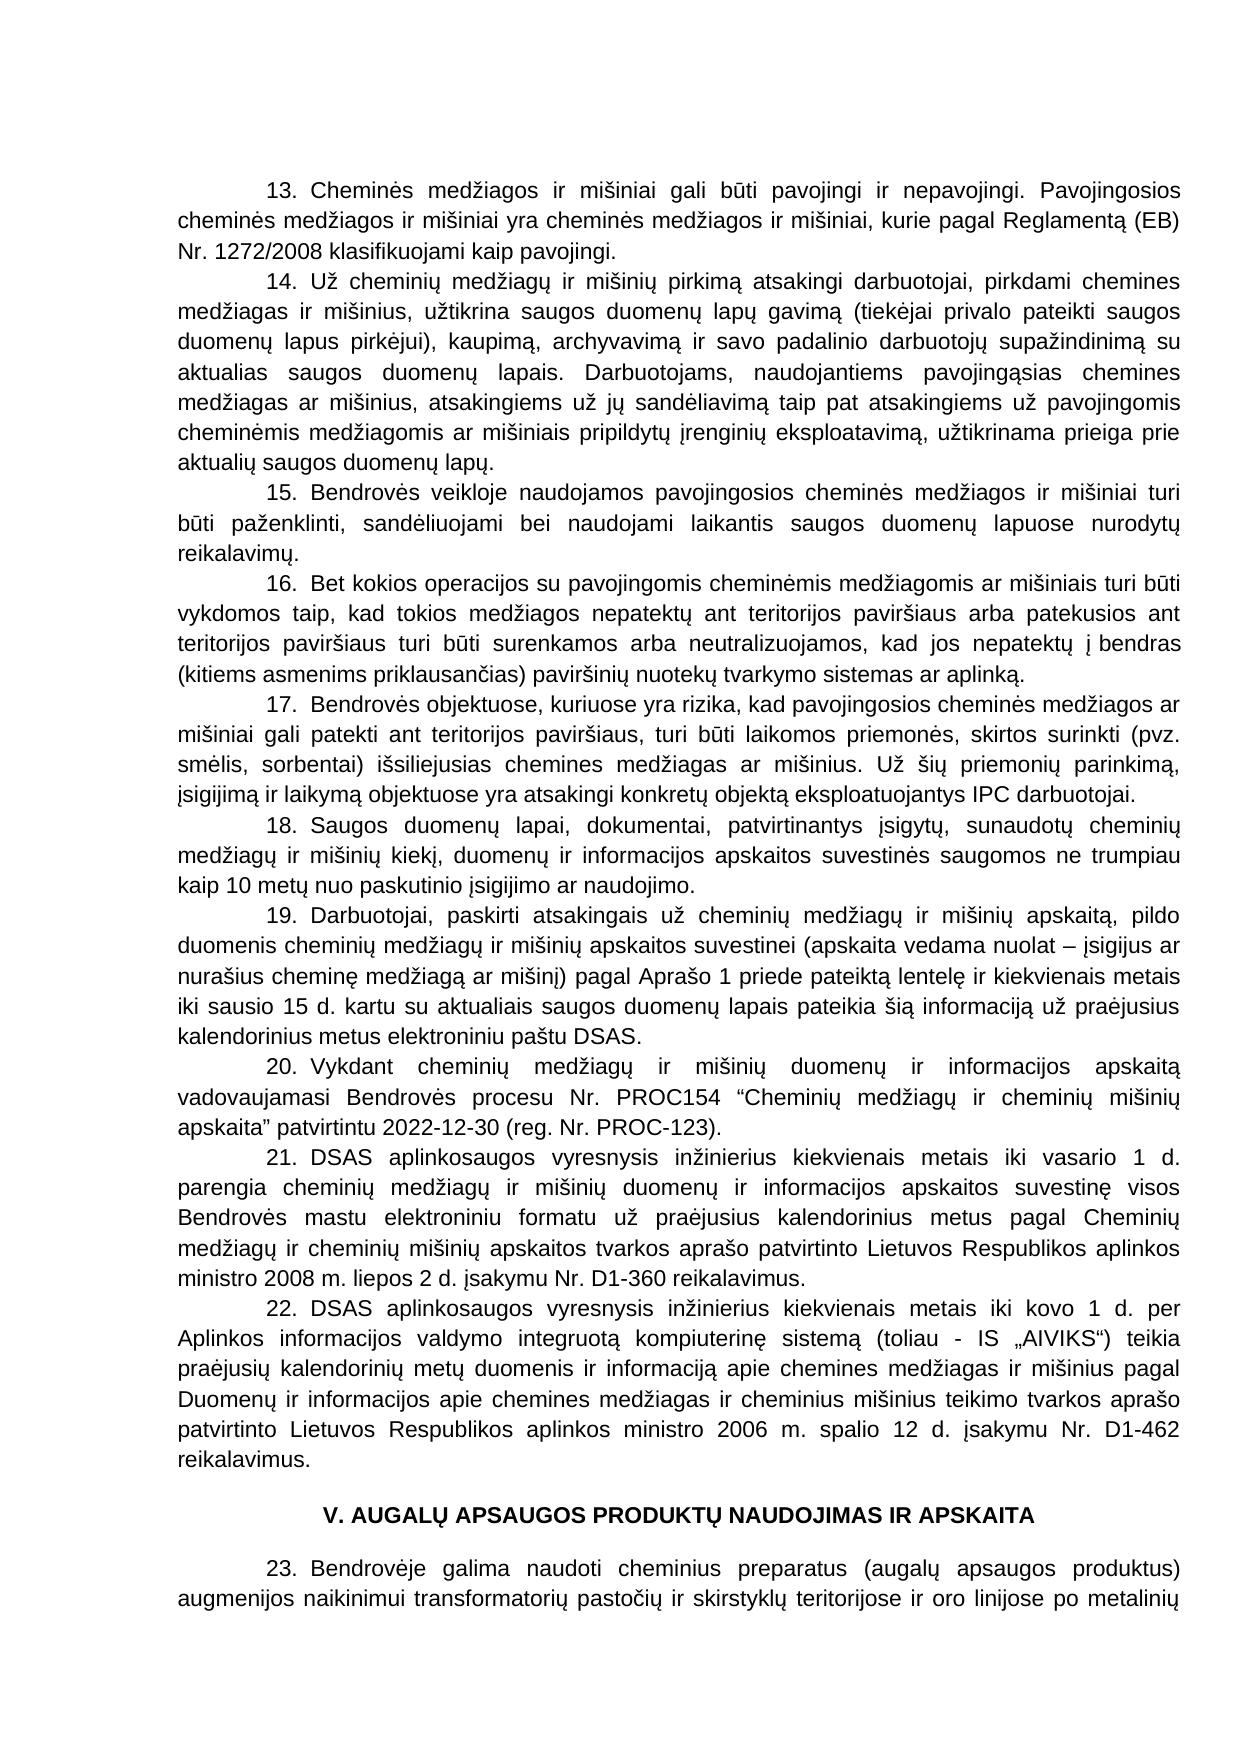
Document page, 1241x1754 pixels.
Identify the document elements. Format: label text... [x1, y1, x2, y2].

list Vykdant cheminių medžiagų ir mišinių duomenų ir informacijos apskaitą vadovaujamasi Bendrovės procesu Nr. PROC154 “Cheminių medžiagų ir cheminių mišinių apskaita” patvirtintu 2022-12-30 (reg. Nr. PROC-123). [177, 1053, 1181, 1140]
list Už cheminių medžiagų ir mišinių pirkimą atsakingi darbuotojai, pirkdami chemines medžiagas ir mišinius, užtikrina saugos duomenų lapų gavimą (tiekėjai privalo pateikti saugos duomenų lapus pirkėjui), kaupimą, archyvavimą ir savo padalinio darbuotojų supažindinimą su aktualias saugos duomenų lapais. Darbuotojams, naudojantiems pavojingąsias chemines medžiagas ar mišinius, atsakingiems už jų sandėliavimą taip pat atsakingiems už pavojingomis cheminėmis medžiagomis ar mišiniais pripildytų įrenginių eksploatavimą, užtikrinama prieiga prie aktualių saugos duomenų lapų. [177, 268, 1181, 475]
list Cheminės medžiagos ir mišiniai gali būti pavojingi ir nepavojingi. Pavojingosios cheminės medžiagos ir mišiniai yra cheminės medžiagos ir mišiniai, kurie pagal Reglamentą (EB) Nr. 1272/2008 klasifikuojami kaip pavojingi. [177, 177, 1181, 264]
list Bendrovės veikloje naudojamos pavojingosios cheminės medžiagos ir mišiniai turi būti paženklinti, sandėliuojami bei naudojami laikantis saugos duomenų lapuose nurodytų reikalavimų. [177, 479, 1181, 566]
list DSAS aplinkosaugos vyresnysis inžinierius kiekvienais metais iki kovo 1 d. per Aplinkos informacijos valdymo integruotą kompiuterinę sistemą (toliau - IS „AIVIKS“) teikia praėjusių kalendorinių metų duomenis ir informaciją apie chemines medžiagas ir mišinius pagal Duomenų ir informacijos apie chemines medžiagas ir cheminius mišinius teikimo tvarkos aprašo patvirtinto Lietuvos Respublikos aplinkos ministro 2006 m. spalio 12 d. įsakymu Nr. D1-462 reikalavimus. [177, 1295, 1181, 1472]
list Bendrovės objektuose, kuriuose yra rizika, kad pavojingosios cheminės medžiagos ar mišiniai gali patekti ant teritorijos paviršiaus, turi būti laikomos priemonės, skirtos surinkti (pvz. smėlis, sorbentai) išsiliejusias chemines medžiagas ar mišinius. Už šių priemonių parinkimą, įsigijimą ir laikymą objektuose yra atsakingi konkretų objektą eksploatuojantys IPC darbuotojai. [177, 691, 1181, 808]
text V. AUGALŲ APSAUGOS PRODUKTŲ NAUDOJIMAS IR APSKAITA [177, 1502, 1181, 1529]
list DSAS aplinkosaugos vyresnysis inžinierius kiekvienais metais iki vasario 1 d. parengia cheminių medžiagų ir mišinių duomenų ir informacijos apskaitos suvestinę visos Bendrovės mastu elektroniniu formatu už praėjusius kalendorinius metus pagal Cheminių medžiagų ir cheminių mišinių apskaitos tvarkos aprašo patvirtinto Lietuvos Respublikos aplinkos ministro 2008 m. liepos 2 d. įsakymu Nr. D1-360 reikalavimus. [177, 1144, 1181, 1291]
list Darbuotojai, paskirti atsakingais už cheminių medžiagų ir mišinių apskaitą, pildo duomenis cheminių medžiagų ir mišinių apskaitos suvestinei (apskaita vedama nuolat – įsigijus ar nurašius cheminę medžiagą ar mišinį) pagal Aprašo 1 priede pateiktą lentelę ir kiekvienais metais iki sausio 15 d. kartu su aktualiais saugos duomenų lapais pateikia šią informaciją už praėjusius kalendorinius metus elektroniniu paštu DSAS. [177, 902, 1181, 1049]
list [177, 1555, 1181, 1612]
list Saugos duomenų lapai, dokumentai, patvirtinantys įsigytų, sunaudotų cheminių medžiagų ir mišinių kiekį, duomenų ir informacijos apskaitos suvestinės saugomos ne trumpiau kaip 10 metų nuo paskutinio įsigijimo ar naudojimo. [177, 812, 1181, 898]
list Bet kokios operacijos su pavojingomis cheminėmis medžiagomis ar mišiniais turi būti vykdomos taip, kad tokios medžiagos nepatektų ant teritorijos paviršiaus arba patekusios ant teritorijos paviršiaus turi būti surenkamos arba neutralizuojamos, kad jos nepatektų į bendras (kitiems asmenims priklausančias) paviršinių nuotekų tvarkymo sistemas ar aplinką. [177, 570, 1181, 687]
